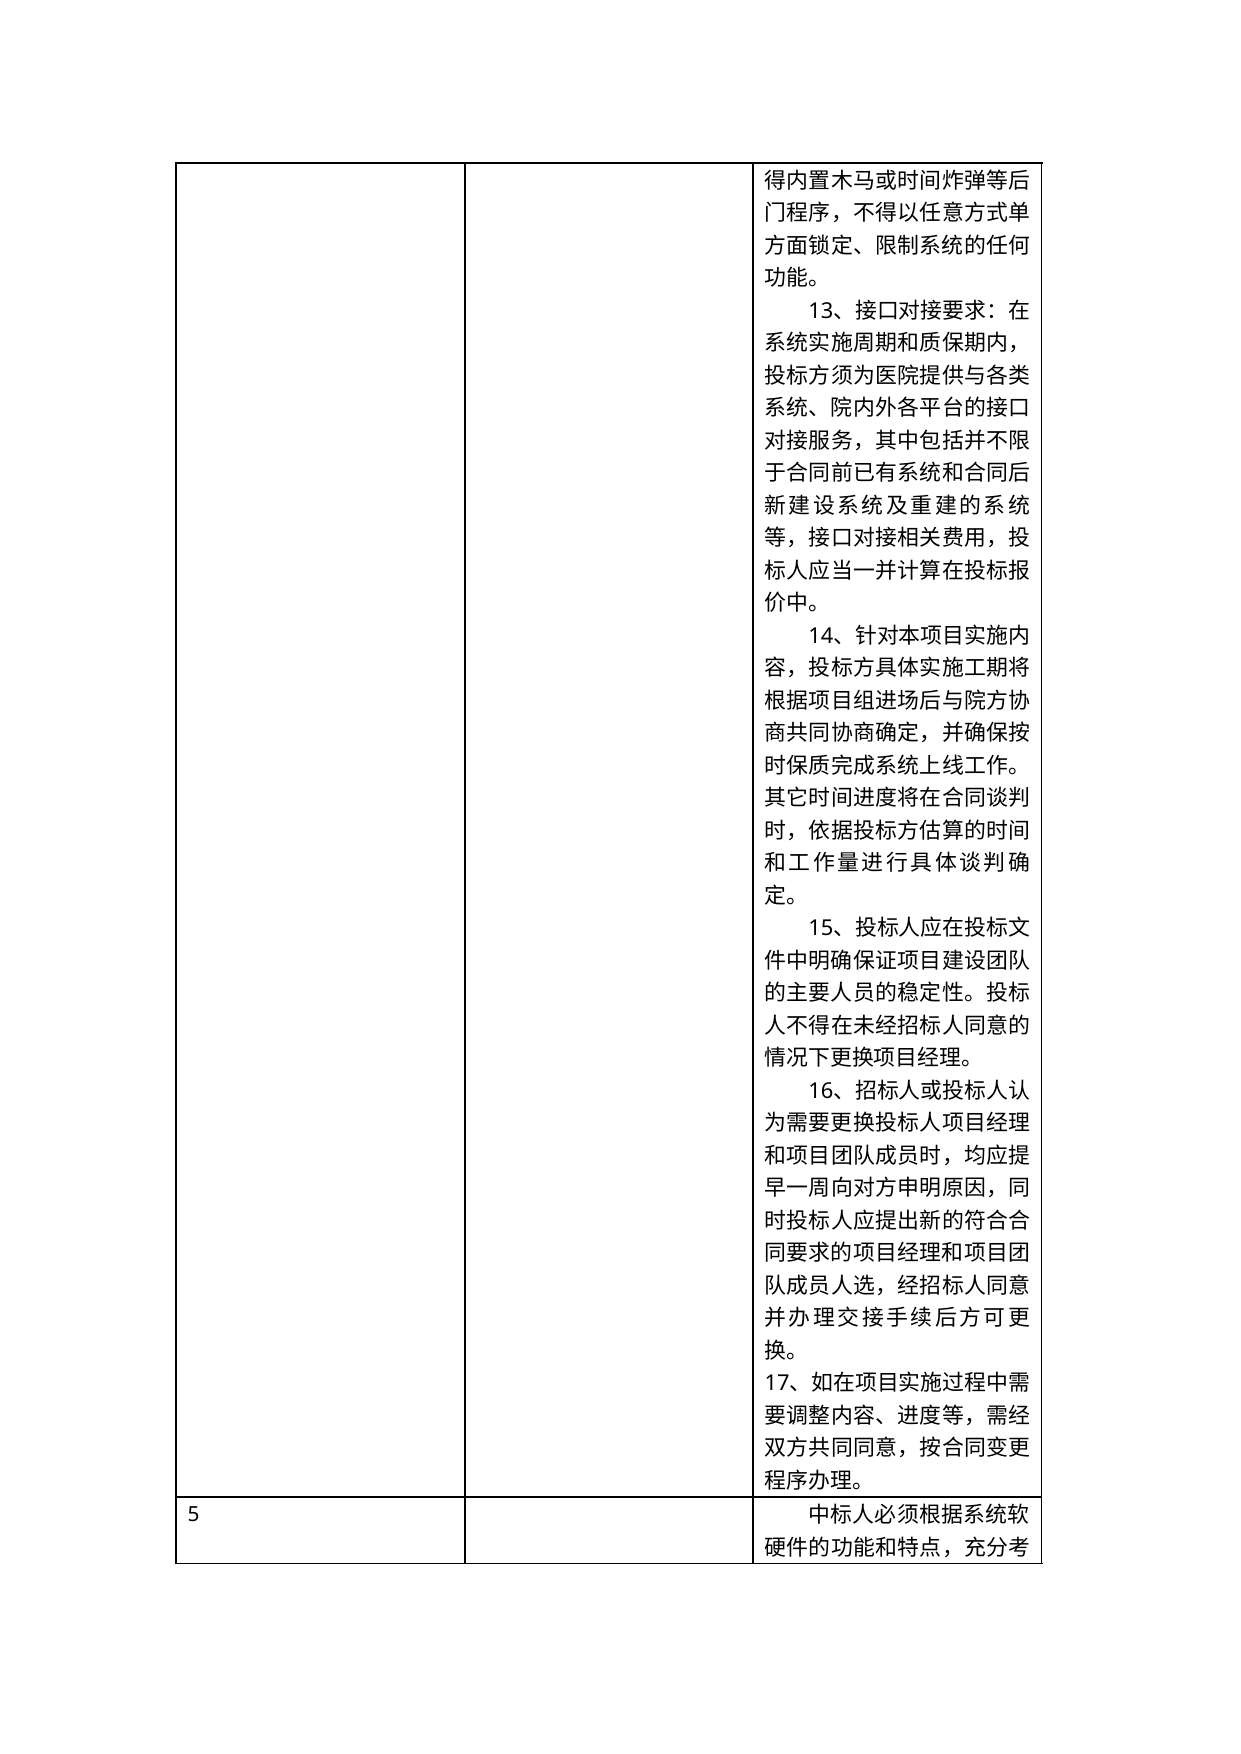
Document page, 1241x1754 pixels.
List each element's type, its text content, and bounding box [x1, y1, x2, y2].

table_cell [754, 164, 1041, 1496]
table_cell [754, 1498, 1041, 1563]
table_cell [466, 164, 752, 1496]
table_cell [466, 1498, 752, 1563]
table_cell 4 [177, 164, 464, 1496]
table_cell 5 [177, 1498, 464, 1563]
